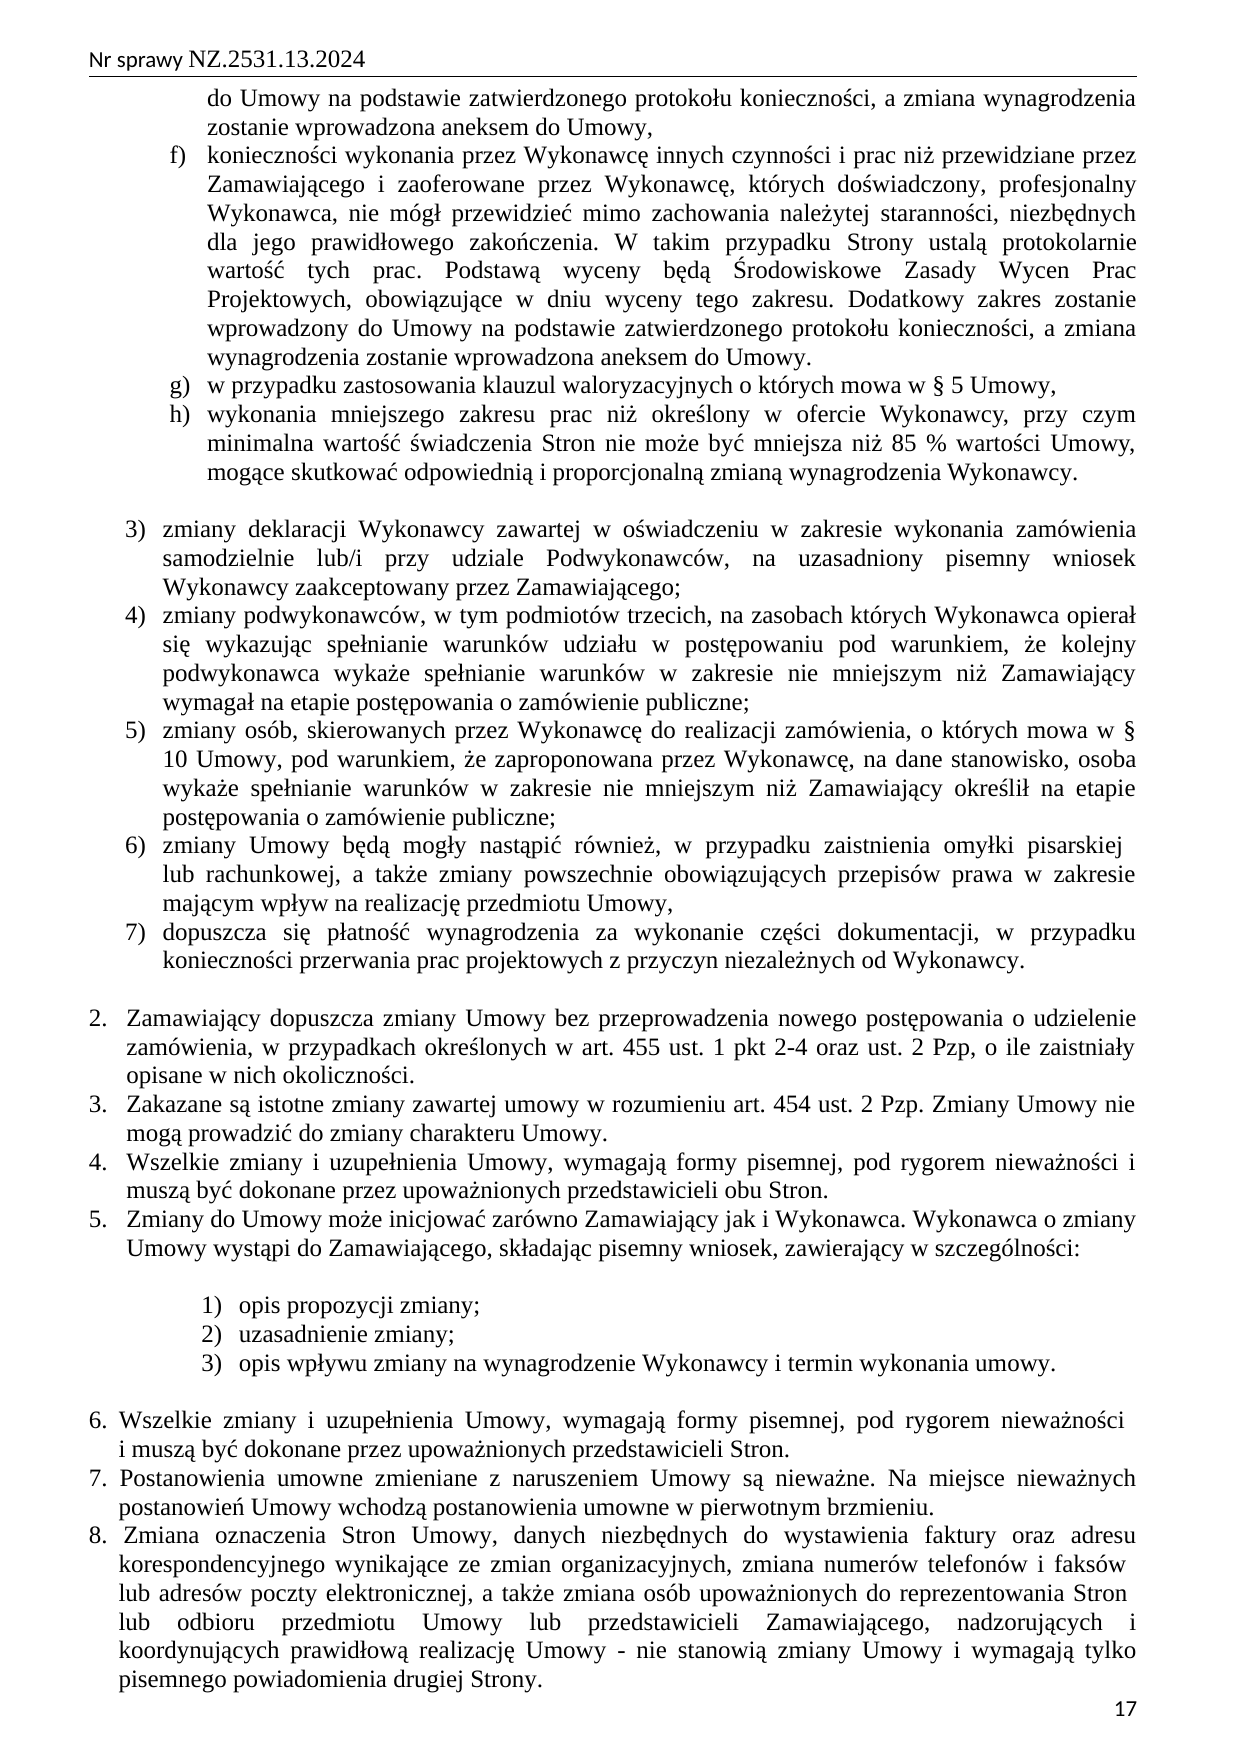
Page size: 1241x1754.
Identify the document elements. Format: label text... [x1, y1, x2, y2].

text 8. Zmiana oznaczenia Stron Umowy, danych niezbędnych do wystawienia faktury oraz adresu korespondencyjnego wynikające ze zmian organizacyjnych, zmiana numerów telefonów i faksów lub adresów poczty elektronicznej, a także zmiana osób upoważnionych do reprezentowania Stron lub odbioru przedmiotu Umowy lub przedstawicieli Zamawiającego, nadzorujących i koordynujących prawidłową realizację Umowy - nie stanowią zmiany Umowy i wymagają tylko pisemnego powiadomienia drugiej Strony. [89, 1520, 1137, 1693]
text 6. Wszelkie zmiany i uzupełnienia Umowy, wymagają formy pisemnej, pod rygorem nieważności i muszą być dokonane przez upoważnionych przedstawicieli Stron. [89, 1405, 1137, 1463]
list Zamawiający dopuszcza zmiany Umowy bez przeprowadzenia nowego postępowania o udzielenie zamówienia, w przypadkach określonych w art. 455 ust. 1 pkt 2-4 oraz ust. 2 Pzp, o ile zaistniały opisane w nich okoliczności. [89, 1003, 1137, 1089]
list konieczności wykonania przez Wykonawcę innych czynności i prac niż przewidziane przez Zamawiającego i zaoferowane przez Wykonawcę, których doświadczony, profesjonalny Wykonawca, nie mógł przewidzieć mimo zachowania należytej staranności, niezbędnych dla jego prawidłowego zakończenia. W takim przypadku Strony ustalą protokolarnie wartość tych prac. Podstawą wyceny będą Środowiskowe Zasady Wycen Prac Projektowych, obowiązujące w dniu wyceny tego zakresu. Dodatkowy zakres zostanie wprowadzony do Umowy na podstawie zatwierdzonego protokołu konieczności, a zmiana wynagrodzenia zostanie wprowadzona aneksem do Umowy. [169, 140, 1137, 370]
list uzasadnienie zmiany; [201, 1319, 1137, 1348]
text 7. Postanowienia umowne zmieniane z naruszeniem Umowy są nieważne. Na miejsce nieważnych postanowień Umowy wchodzą postanowienia umowne w pierwotnym brzmieniu. [89, 1463, 1137, 1520]
list zmiany podwykonawców, w tym podmiotów trzecich, na zasobach których Wykonawca opierał się wykazując spełnianie warunków udziału w postępowaniu pod warunkiem, że kolejny podwykonawca wykaże spełnianie warunków w zakresie nie mniejszym niż Zamawiający wymagał na etapie postępowania o zamówienie publiczne; [125, 600, 1137, 715]
list Wszelkie zmiany i uzupełnienia Umowy, wymagają formy pisemnej, pod rygorem nieważności i muszą być dokonane przez upoważnionych przedstawicieli obu Stron. [89, 1147, 1137, 1204]
list w przypadku zastosowania klauzul waloryzacyjnych o których mowa w § 5 Umowy, [169, 370, 1137, 399]
list wykonania mniejszego zakresu prac niż określony w ofercie Wykonawcy, przy czym minimalna wartość świadczenia Stron nie może być mniejsza niż 85 % wartości Umowy, mogące skutkować odpowiednią i proporcjonalną zmianą wynagrodzenia Wykonawcy. [169, 399, 1137, 485]
list zmiany deklaracji Wykonawcy zawartej w oświadczeniu w zakresie wykonania zamówienia samodzielnie lub/i przy udziale Podwykonawców, na uzasadniony pisemny wniosek Wykonawcy zaakceptowany przez Zamawiającego; [125, 514, 1137, 600]
list zmiany Umowy będą mogły nastąpić również, w przypadku zaistnienia omyłki pisarskiej lub rachunkowej, a także zmiany powszechnie obowiązujących przepisów prawa w zakresie mającym wpływ na realizację przedmiotu Umowy, [125, 830, 1137, 917]
list dopuszcza się płatność wynagrodzenia za wykonanie części dokumentacji, w przypadku konieczności przerwania prac projektowych z przyczyn niezależnych od Wykonawcy. [125, 917, 1137, 974]
list zmiany osób, skierowanych przez Wykonawcę do realizacji zamówienia, o których mowa w § 10 Umowy, pod warunkiem, że zaproponowana przez Wykonawcę, na dane stanowisko, osoba wykaże spełnianie warunków w zakresie nie mniejszym niż Zamawiający określił na etapie postępowania o zamówienie publiczne; [125, 715, 1137, 830]
list opis wpływu zmiany na wynagrodzenie Wykonawcy i termin wykonania umowy. [201, 1348, 1137, 1377]
list opis propozycji zmiany; [201, 1290, 1137, 1319]
list Zmiany do Umowy może inicjować zarówno Zamawiający jak i Wykonawca. Wykonawca o zmiany Umowy wystąpi do Zamawiającego, składając pisemny wniosek, zawierający w szczególności: [89, 1204, 1137, 1262]
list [169, 83, 1137, 140]
list Zakazane są istotne zmiany zawartej umowy w rozumieniu art. 454 ust. 2 Pzp. Zmiany Umowy nie mogą prowadzić do zmiany charakteru Umowy. [89, 1089, 1137, 1147]
